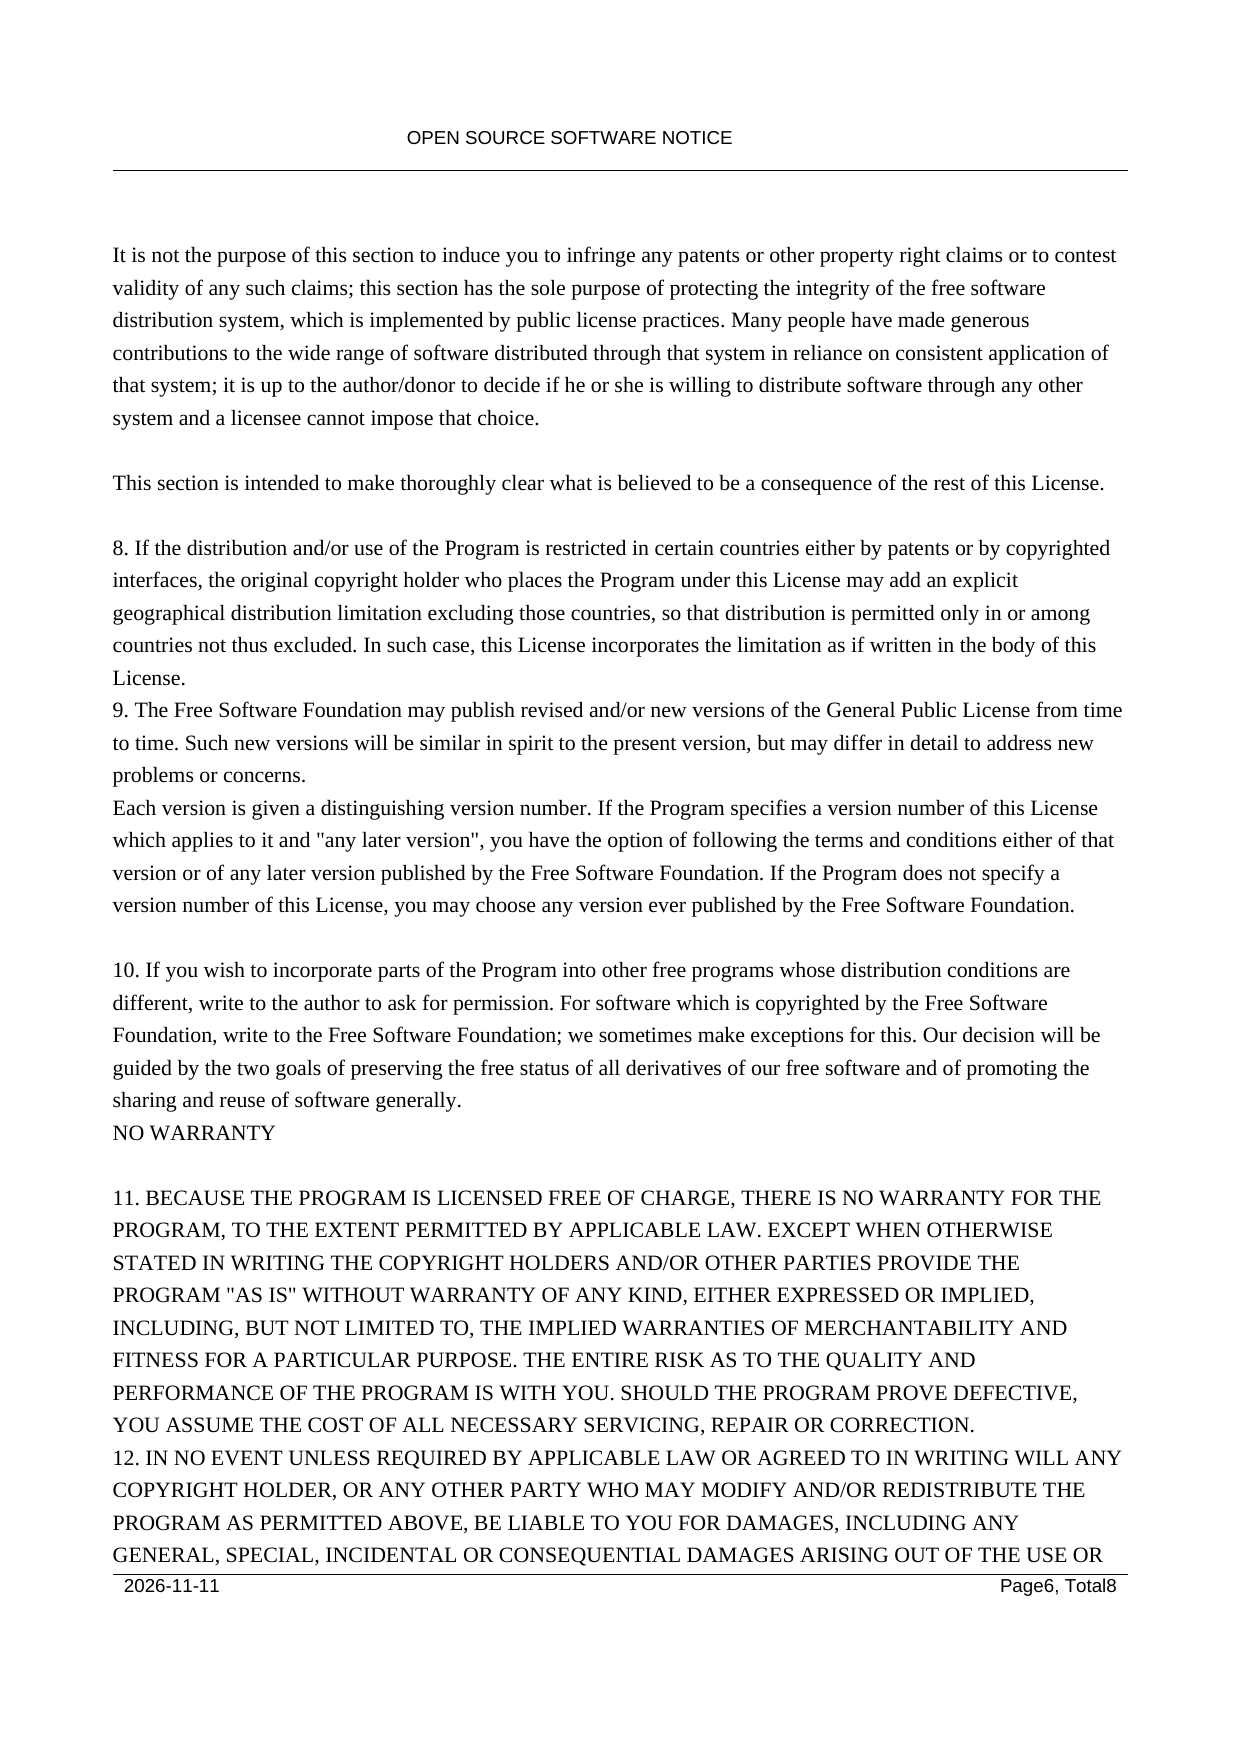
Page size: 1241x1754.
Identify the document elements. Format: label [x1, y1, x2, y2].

text [112, 206, 1128, 1571]
